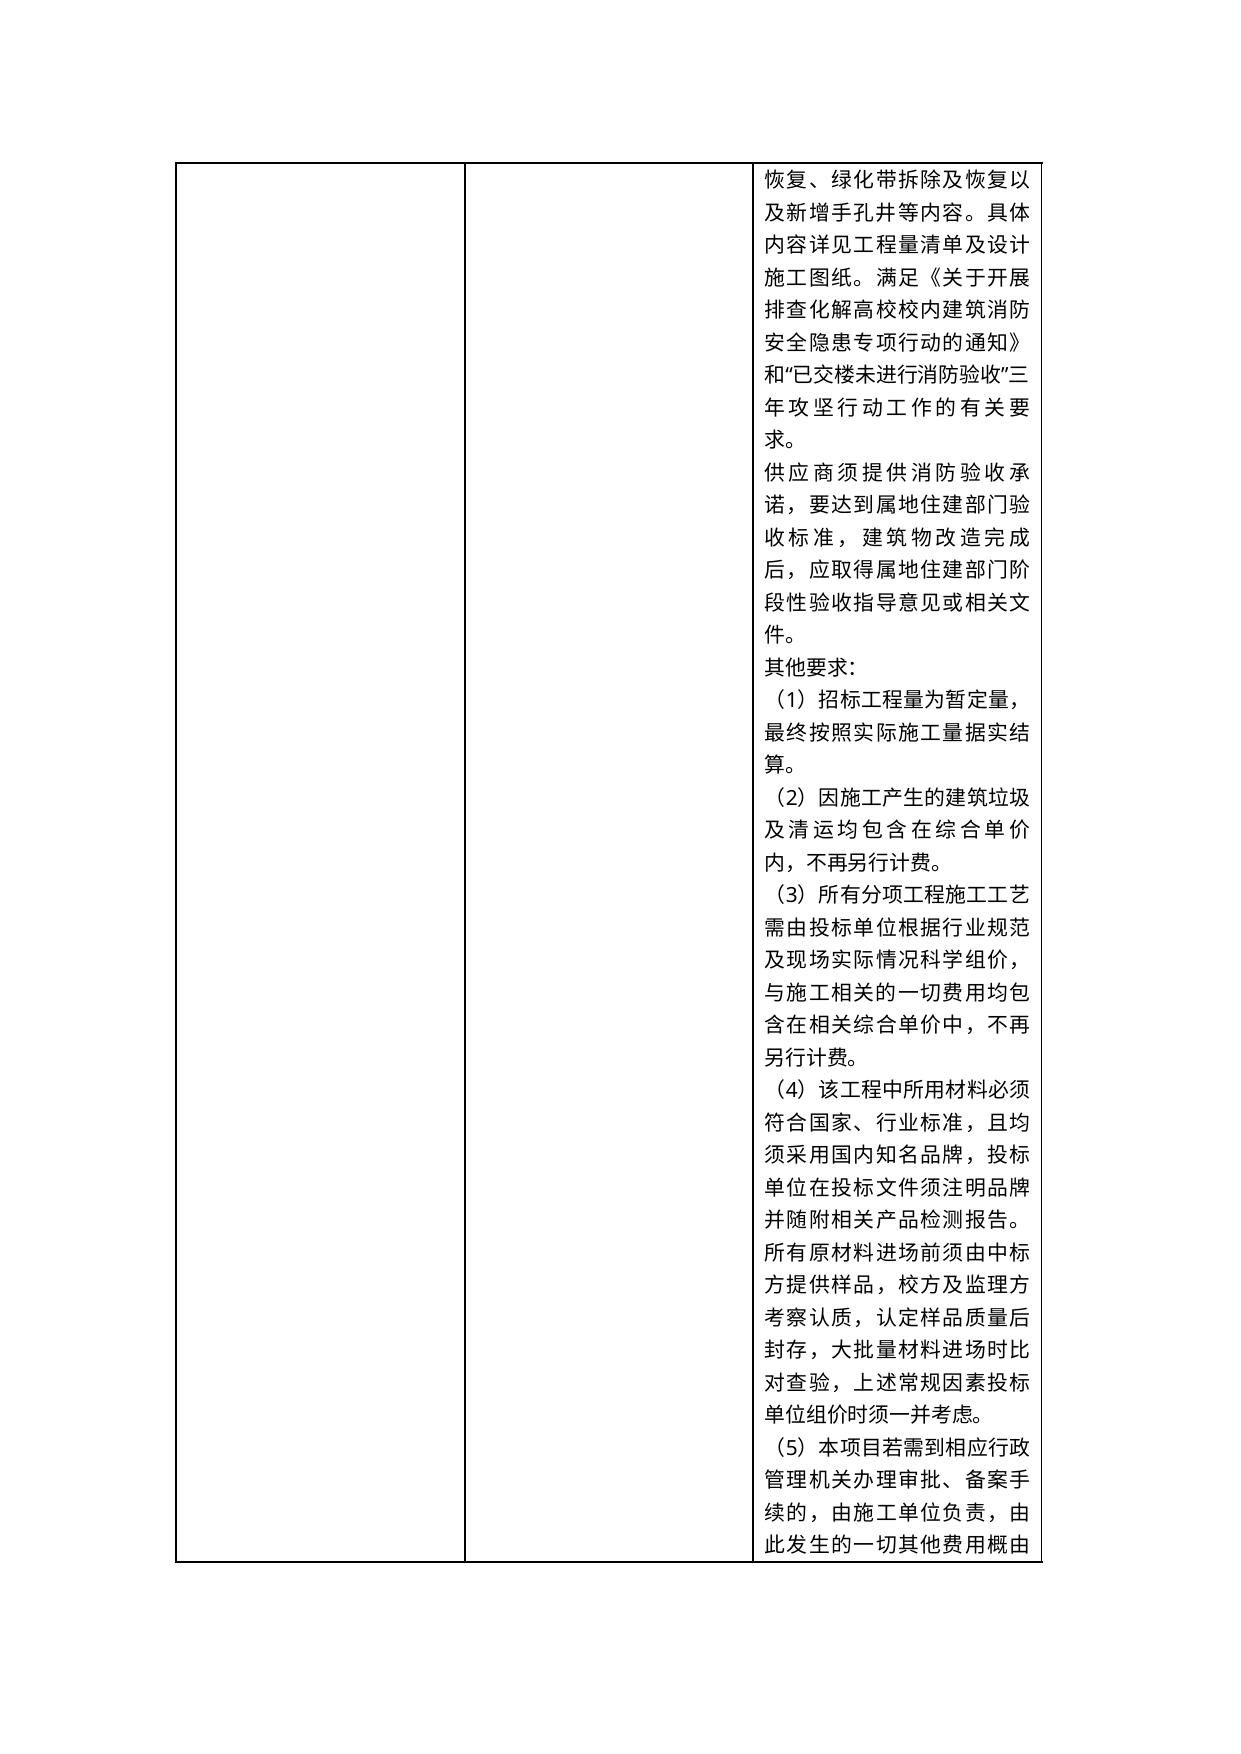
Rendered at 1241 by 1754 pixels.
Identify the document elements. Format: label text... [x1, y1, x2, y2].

table_cell [466, 164, 752, 1561]
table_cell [754, 164, 1041, 1561]
table_cell 3 [177, 164, 464, 1561]
